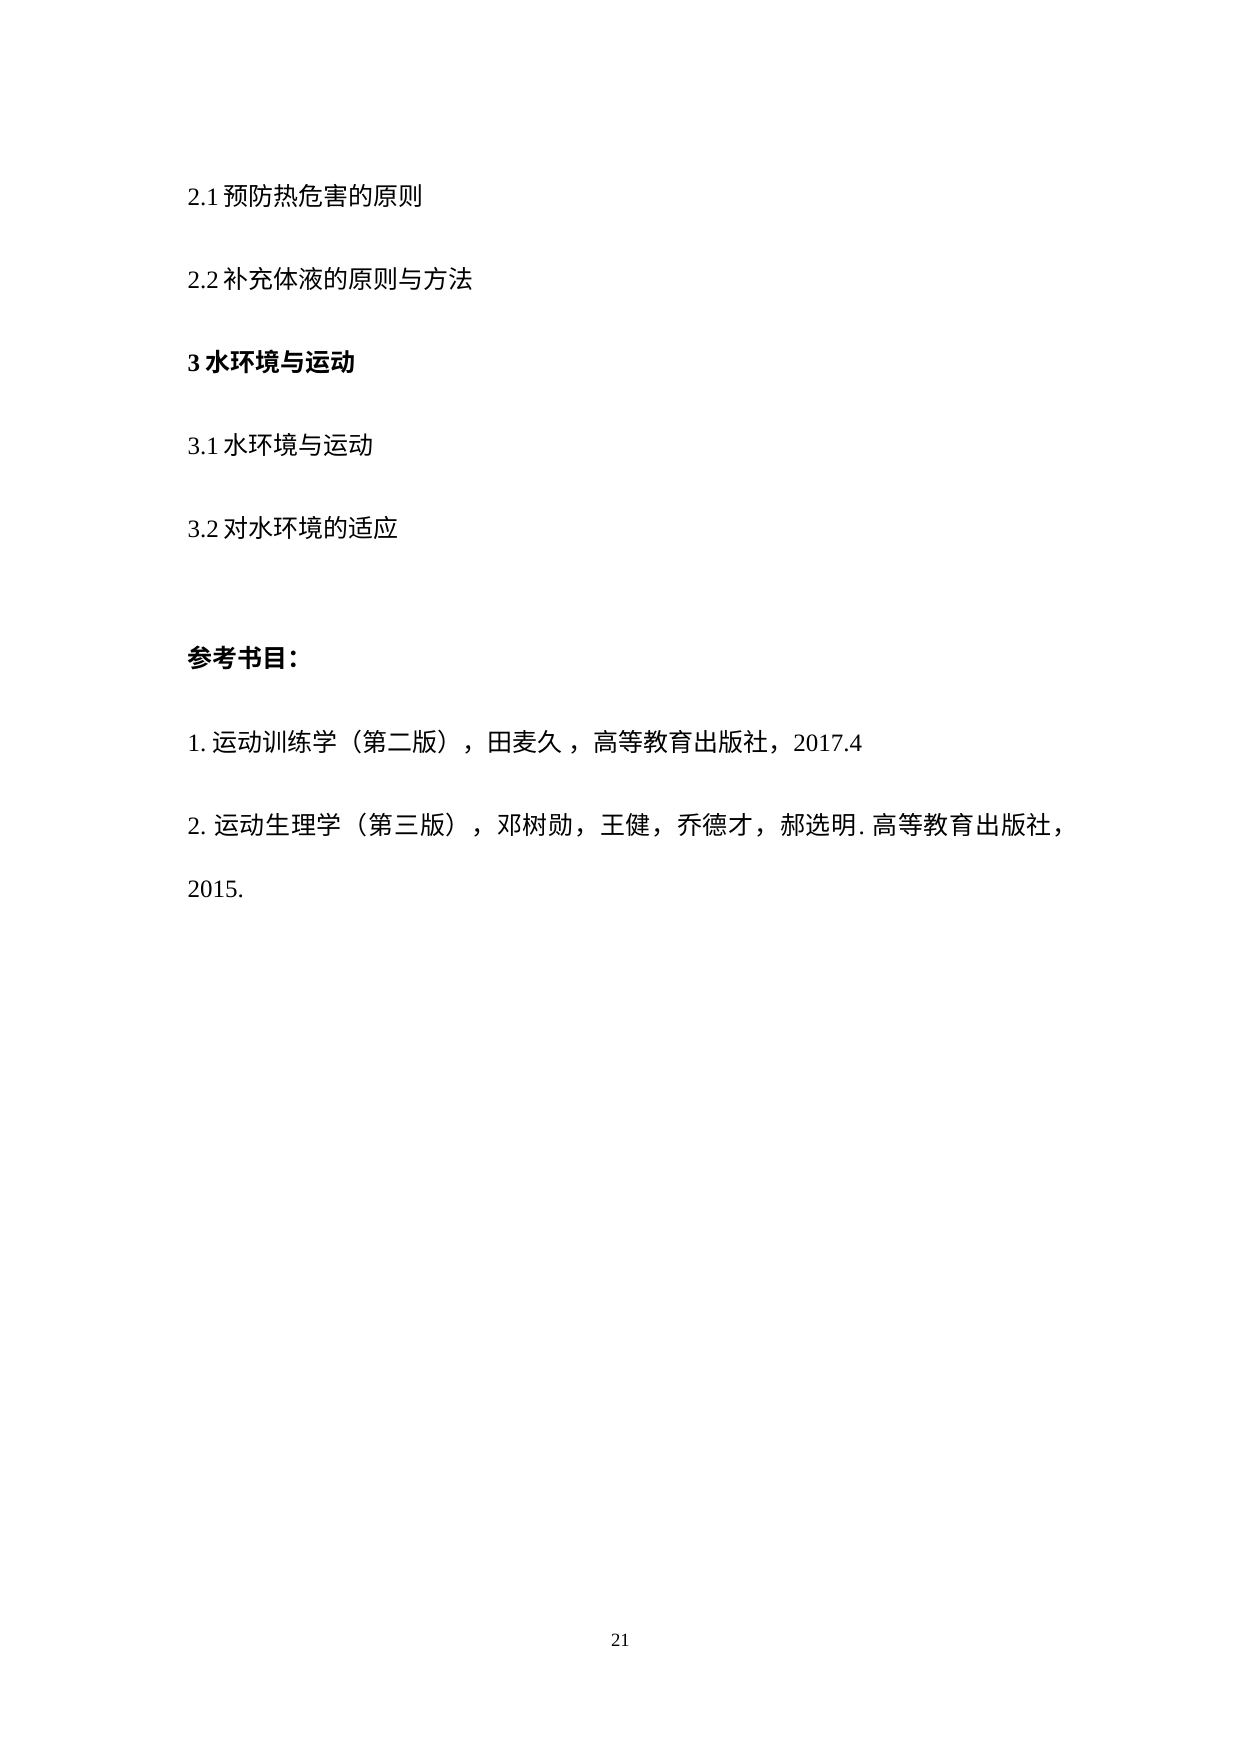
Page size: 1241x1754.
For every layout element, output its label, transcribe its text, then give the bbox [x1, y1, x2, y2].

text 3.1水环境与运动 [187, 411, 1053, 476]
text 3.2对水环境的适应 [187, 494, 1053, 559]
text 3水环境与运动 [187, 328, 1053, 393]
text 2. 运动生理学（第三版），邓树勋，王健，乔德才，郝选明. 高等教育出版社，2015. [187, 791, 1053, 904]
text 2.1预防热危害的原则 [187, 162, 1053, 227]
list 运动训练学（第二版），田麦久 ，高等教育出版社，2017.4 [187, 708, 1053, 773]
text 参考书目： [187, 624, 1053, 689]
text 2.2补充体液的原则与方法 [187, 245, 1053, 310]
